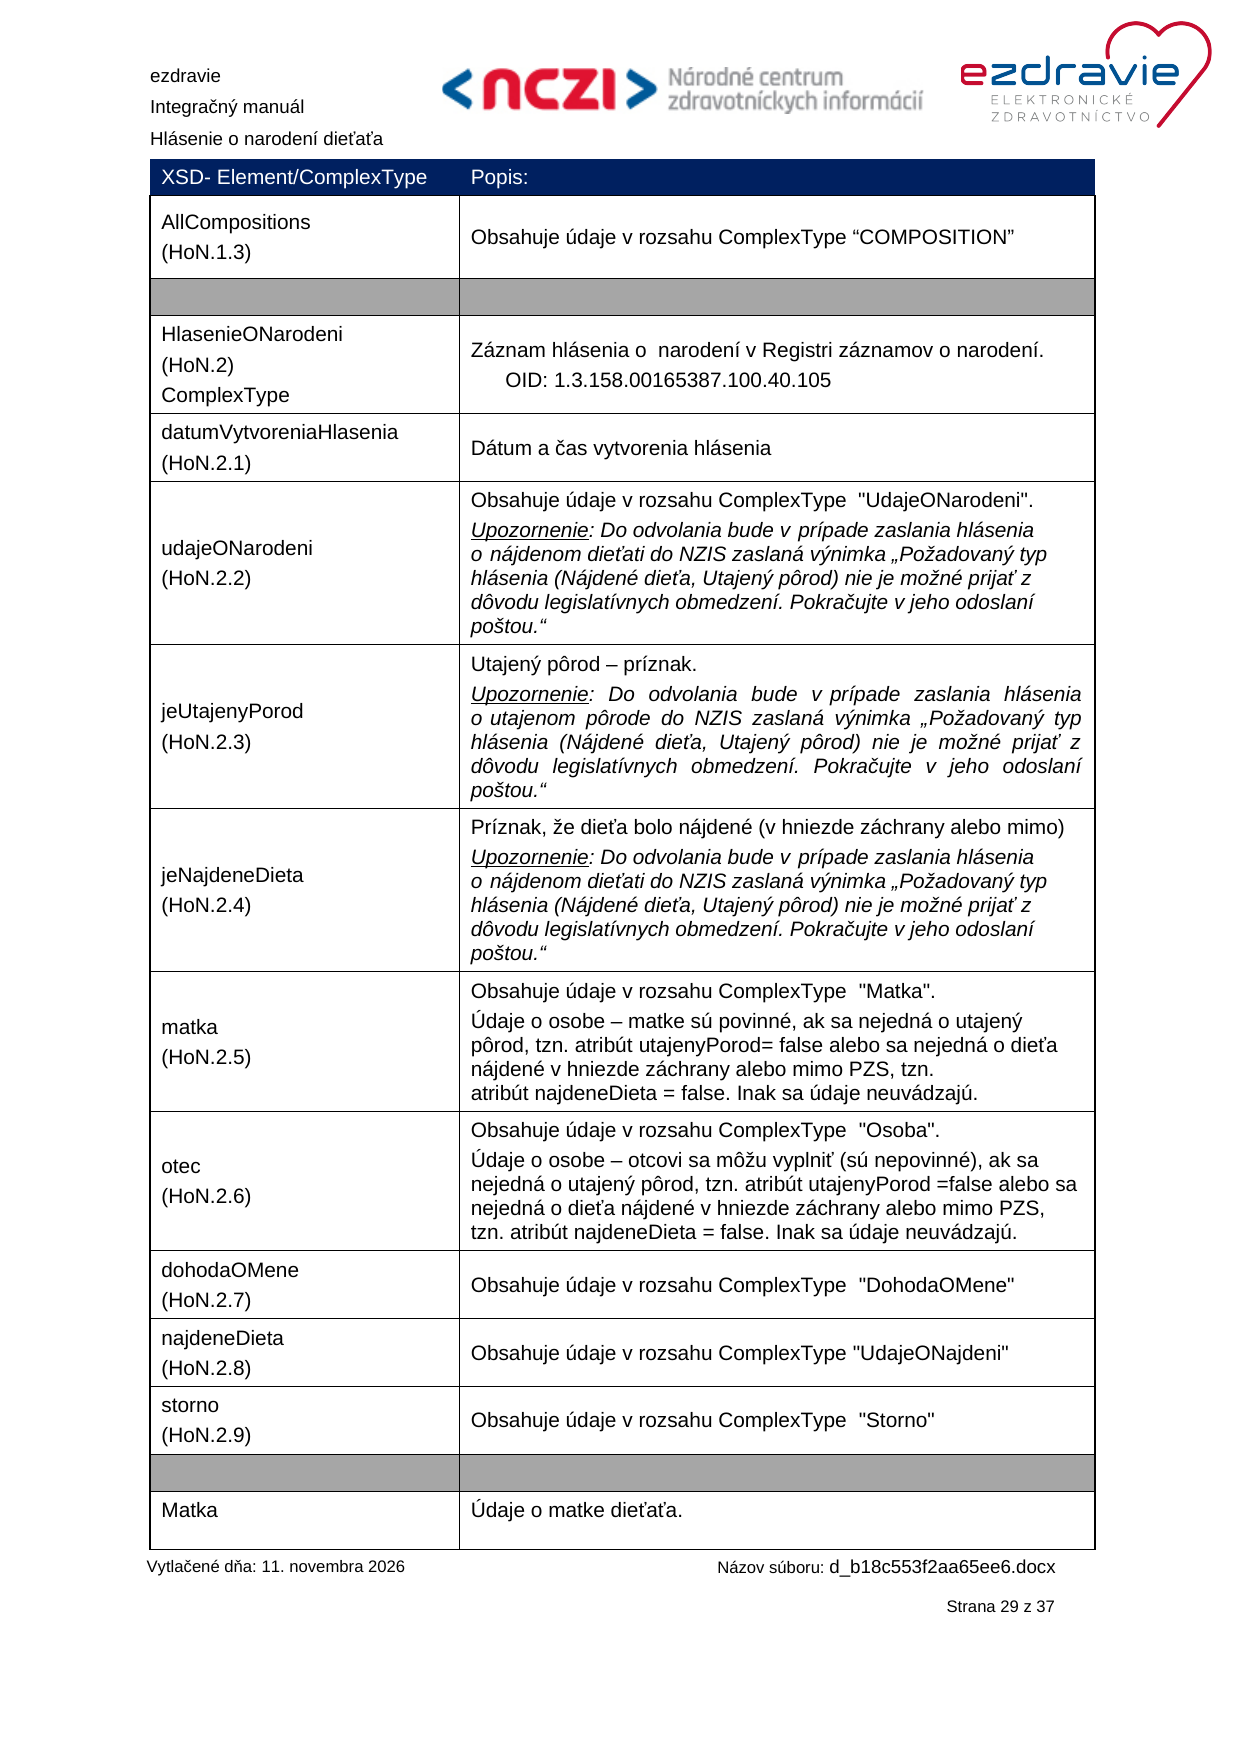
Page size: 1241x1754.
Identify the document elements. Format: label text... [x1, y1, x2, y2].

table_cell AllCompositions (HoN.1.3) [151, 196, 459, 277]
table_cell otec (HoN.2.6) [151, 1112, 459, 1250]
table_cell datumVytvoreniaHlasenia (HoN.2.1) [151, 414, 459, 481]
table_cell Obsahuje údaje v rozsahu ComplexType "Storno" [460, 1387, 1094, 1453]
table_cell storno (HoN.2.9) [151, 1387, 459, 1453]
picture [961, 21, 1212, 128]
table_cell Záznam hlásenia o narodení v Registri záznamov o narodení. OID: 1.3.158.00165387.100.40.105 [460, 316, 1094, 413]
table_cell Obsahuje údaje v rozsahu ComplexType "UdajeONarodeni". Upozornenie: Do odvolania bude v prípade zaslania hlásenia o nájdenom dieťati do NZIS zaslaná výnimka „Požadovaný typ hlásenia (Nájdené dieťa, Utajený pôrod) nie je možné prijať z dôvodu legislatívnych obmedzení. Pokračujte v jeho odoslaní poštou.“ [460, 482, 1094, 644]
table_cell jeNajdeneDieta (HoN.2.4) [151, 809, 459, 971]
table_header Popis: [459, 159, 1095, 195]
table_header XSD- Element/ComplexType [150, 159, 459, 195]
table_cell Obsahuje údaje v rozsahu ComplexType “COMPOSITION” [460, 196, 1094, 277]
table_cell Dátum a čas vytvorenia hlásenia [460, 414, 1094, 481]
table_cell Obsahuje údaje v rozsahu ComplexType "Matka". Údaje o osobe – matke sú povinné, ak sa nejedná o utajený pôrod, tzn. atribút utajenyPorod= false alebo sa nejedná o dieťa nájdené v hniezde záchrany alebo mimo PZS, tzn. atribút najdeneDieta = false. Inak sa údaje neuvádzajú. [460, 972, 1094, 1111]
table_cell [460, 1492, 1094, 1549]
table_cell Obsahuje údaje v rozsahu ComplexType "UdajeONajdeni" [460, 1319, 1094, 1386]
table_cell jeUtajenyPorod (HoN.2.3) [151, 645, 459, 808]
table_cell [151, 1455, 459, 1491]
table_cell Utajený pôrod – príznak. Upozornenie: Do odvolania bude v prípade zaslania hlásenia o utajenom pôrode do NZIS zaslaná výnimka „Požadovaný typ hlásenia (Nájdené dieťa, Utajený pôrod) nie je možné prijať z dôvodu legislatívnych obmedzení. Pokračujte v jeho odoslaní poštou.“ [460, 645, 1094, 808]
table_cell udajeONarodeni (HoN.2.2) [151, 482, 459, 644]
table_cell Obsahuje údaje v rozsahu ComplexType "DohodaOMene" [460, 1251, 1094, 1318]
picture [442, 67, 924, 114]
table_cell Matka (HoN.3) ComplexType [151, 1492, 459, 1549]
table_cell Príznak, že dieťa bolo nájdené (v hniezde záchrany alebo mimo) Upozornenie: Do odvolania bude v prípade zaslania hlásenia o nájdenom dieťati do NZIS zaslaná výnimka „Požadovaný typ hlásenia (Nájdené dieťa, Utajený pôrod) nie je možné prijať z dôvodu legislatívnych obmedzení. Pokračujte v jeho odoslaní poštou.“ [460, 809, 1094, 971]
table_cell najdeneDieta (HoN.2.8) [151, 1319, 459, 1386]
table_cell matka (HoN.2.5) [151, 972, 459, 1111]
table_cell [460, 279, 1094, 315]
table_cell dohodaOMene (HoN.2.7) [151, 1251, 459, 1318]
table_cell [151, 279, 459, 315]
table_cell [460, 1455, 1094, 1491]
table_cell HlasenieONarodeni (HoN.2) ComplexType [151, 316, 459, 413]
table_cell Obsahuje údaje v rozsahu ComplexType "Osoba". Údaje o osobe – otcovi sa môžu vyplniť (sú nepovinné), ak sa nejedná o utajený pôrod, tzn. atribút utajenyPorod =false alebo sa nejedná o dieťa nájdené v hniezde záchrany alebo mimo PZS, tzn. atribút najdeneDieta = false. Inak sa údaje neuvádzajú. [460, 1112, 1094, 1250]
